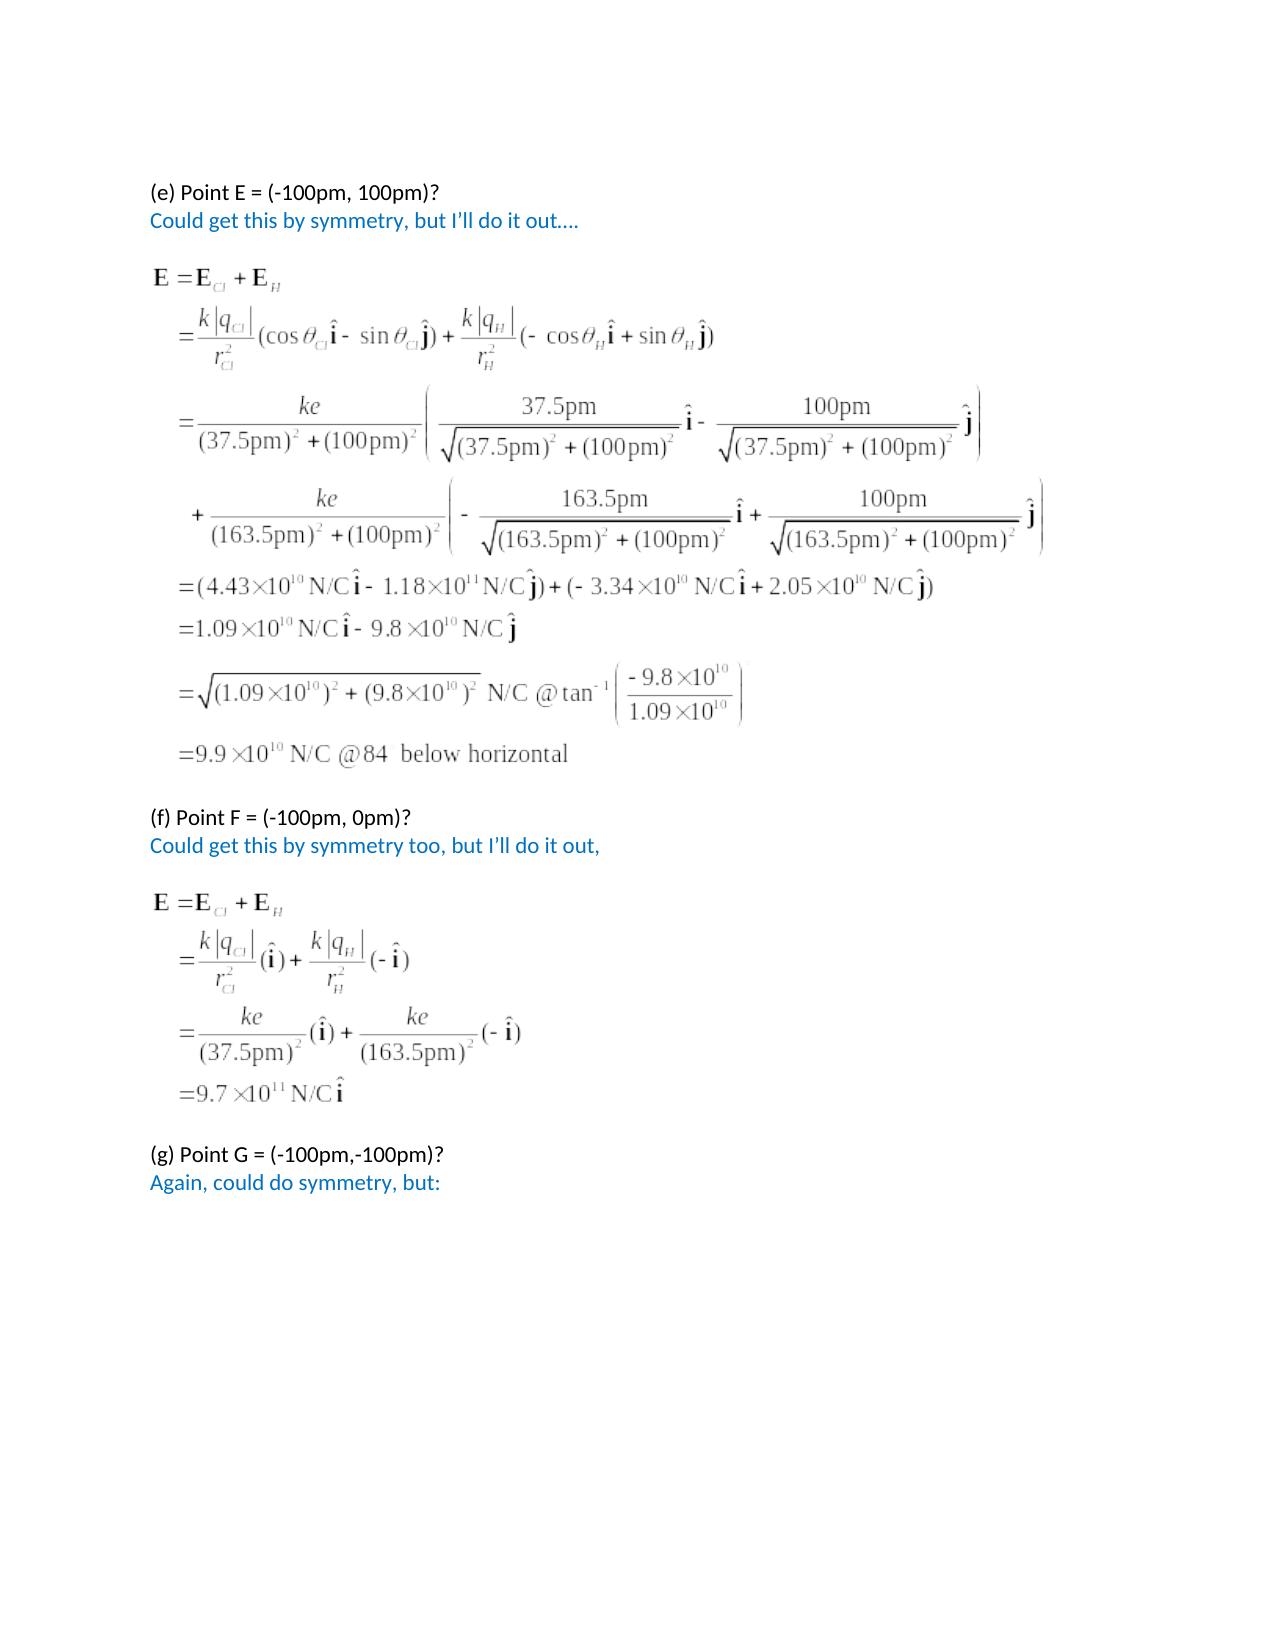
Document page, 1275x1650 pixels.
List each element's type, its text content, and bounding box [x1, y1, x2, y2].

text Could get this by symmetry too, but I’ll do it out, [150, 831, 1125, 859]
text (g) Point G = (-100pm,-100pm)? [150, 1140, 1125, 1168]
text Could get this by symmetry, but I’ll do it out…. [150, 206, 1125, 234]
text (e) Point E = (-100pm, 100pm)? [150, 178, 1125, 206]
text (f) Point F = (-100pm, 0pm)? [150, 803, 1125, 831]
text Again, could do symmetry, but: [150, 1168, 1125, 1196]
